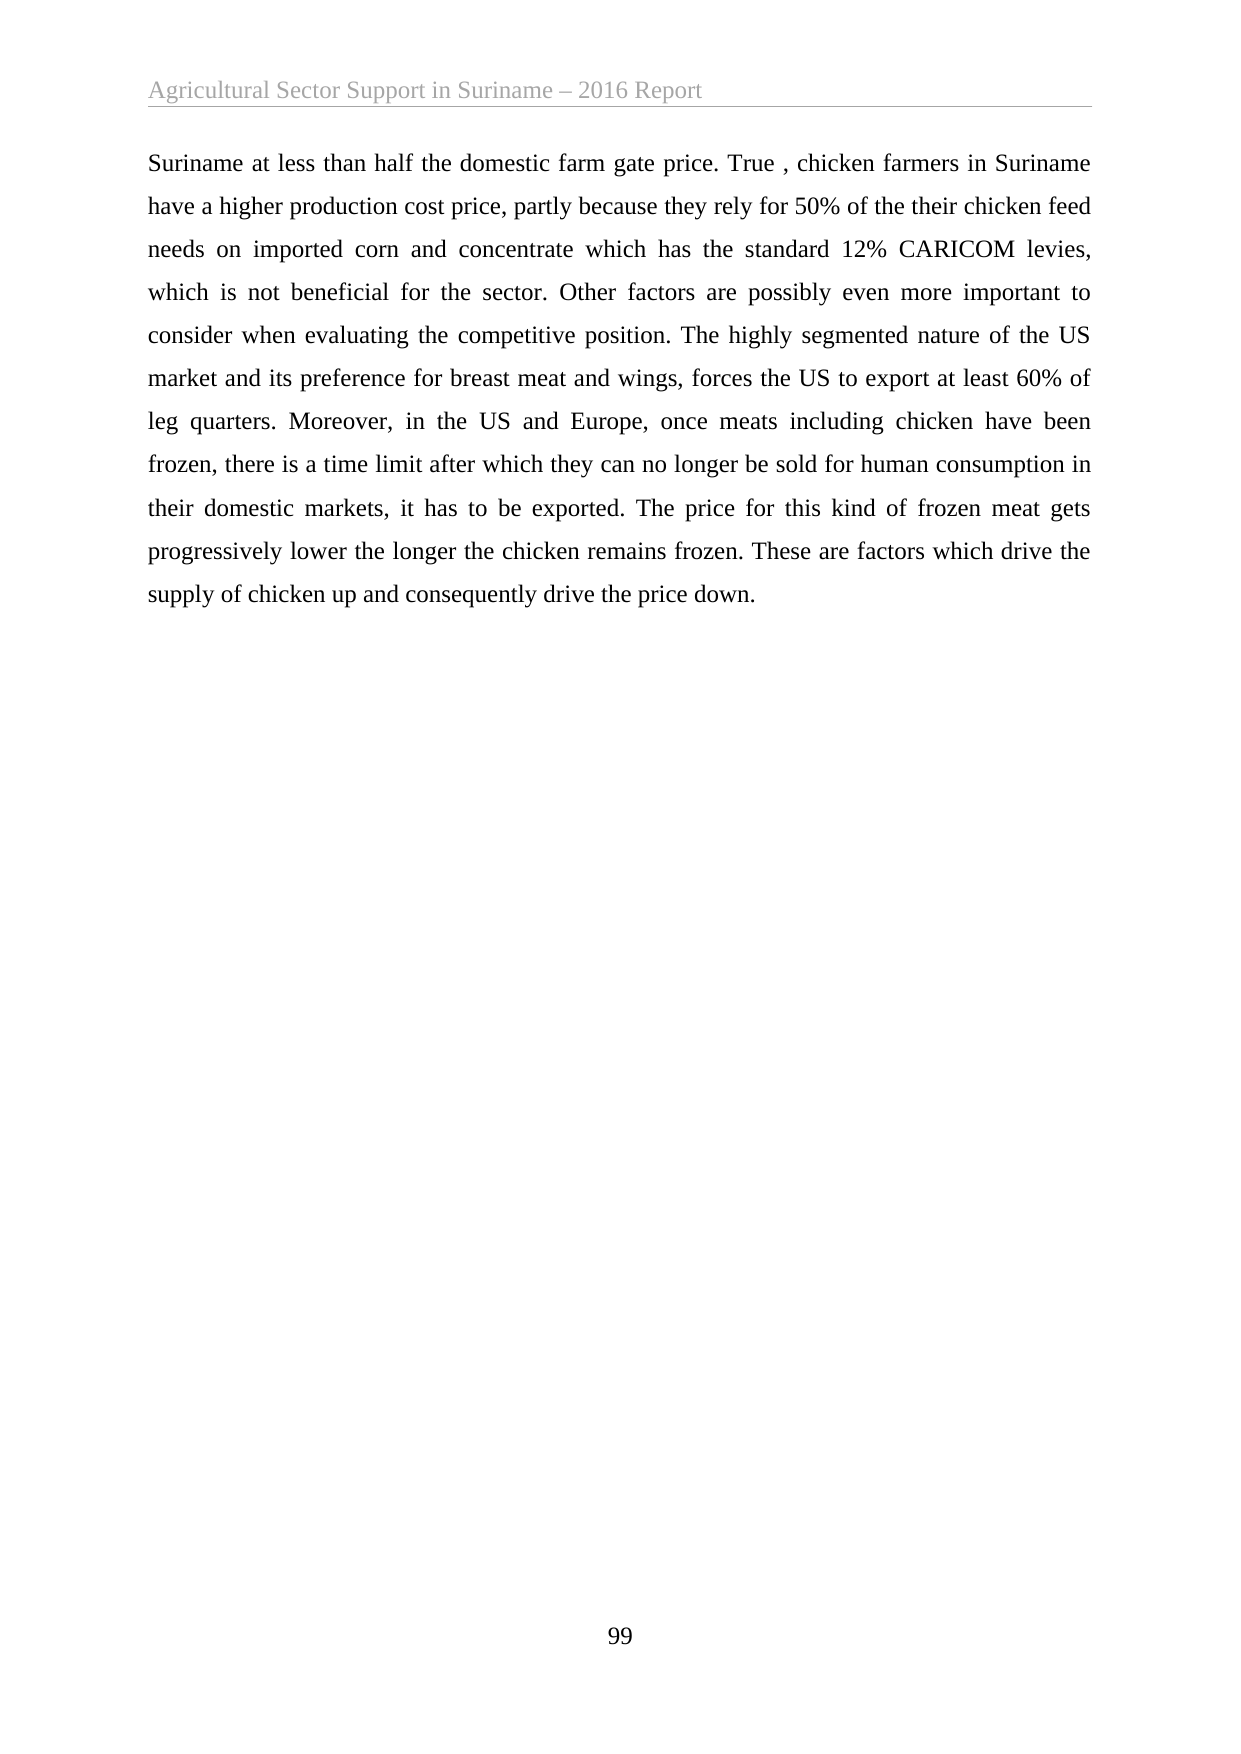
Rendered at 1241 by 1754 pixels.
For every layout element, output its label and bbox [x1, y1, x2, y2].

text [148, 148, 1092, 608]
